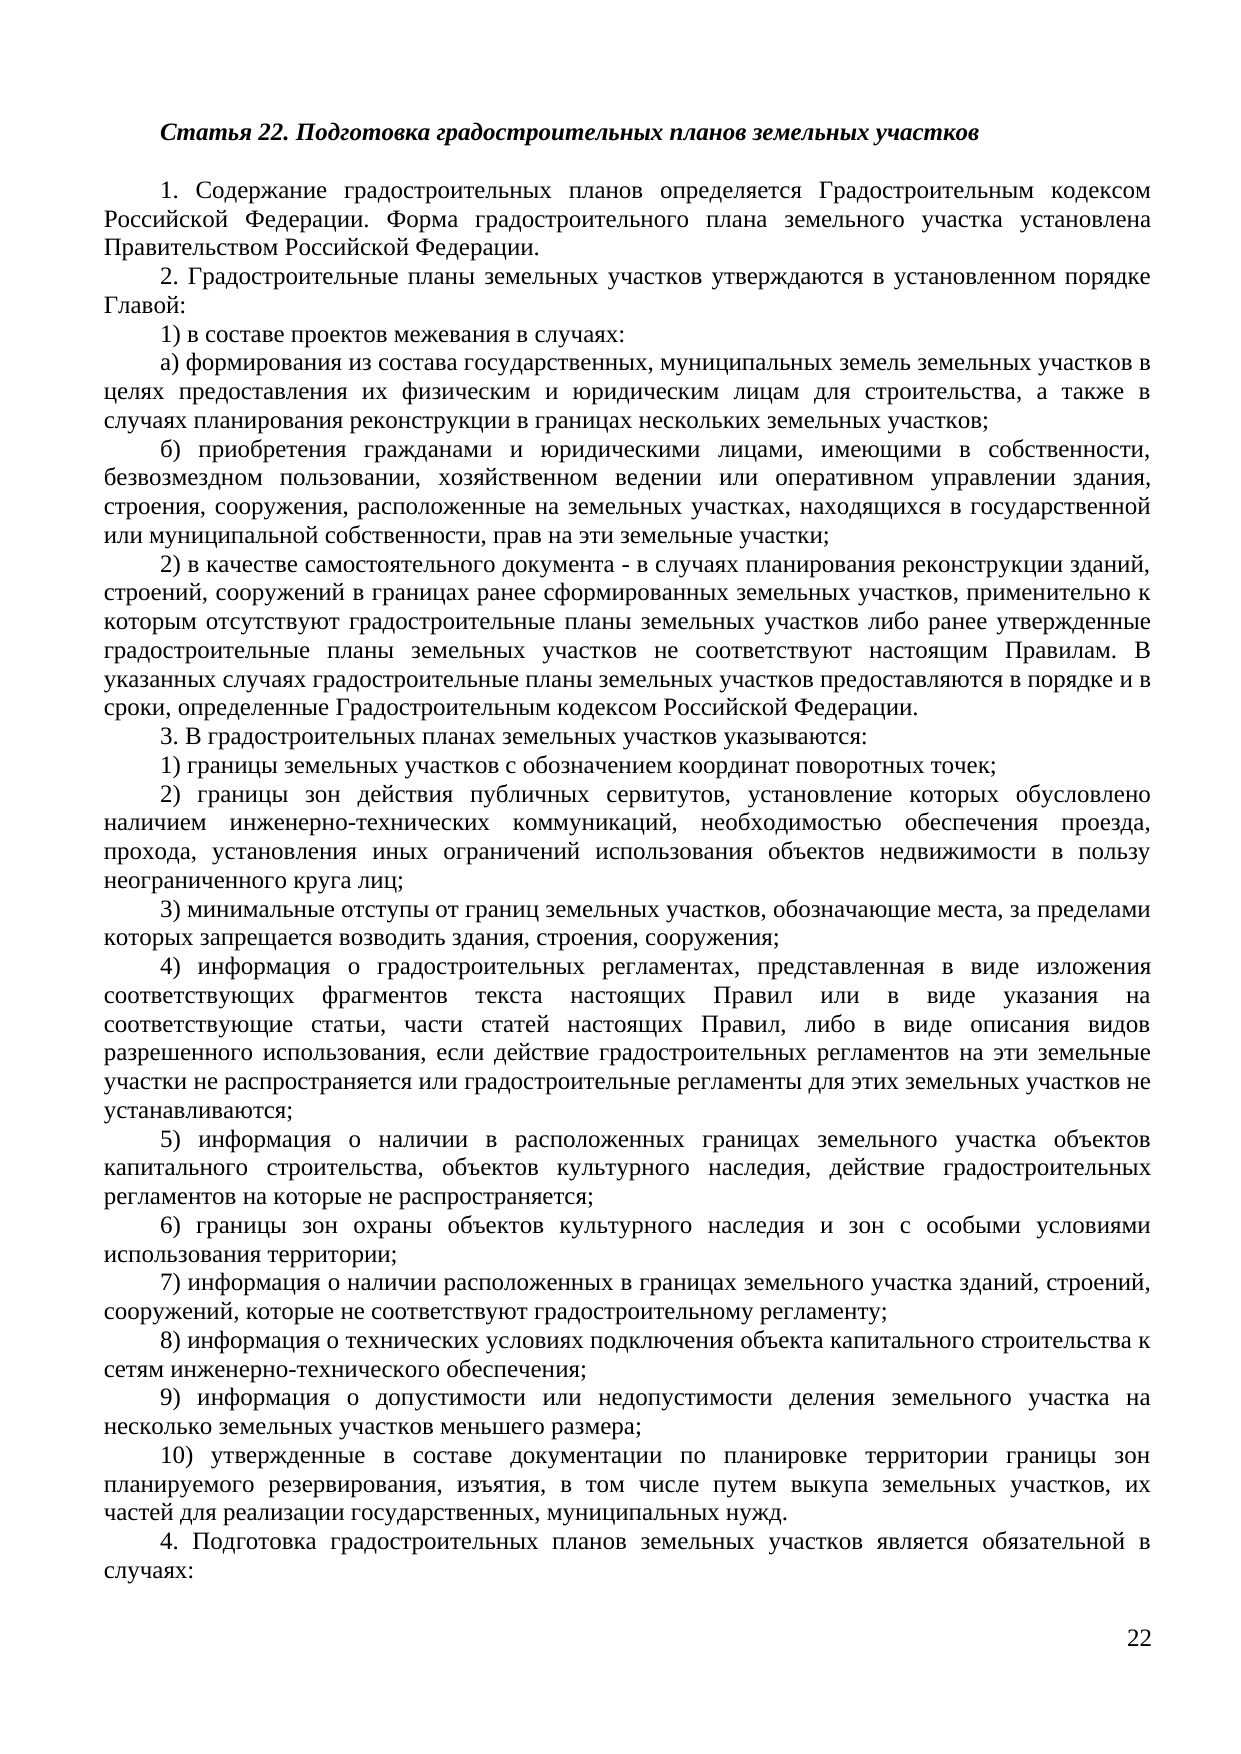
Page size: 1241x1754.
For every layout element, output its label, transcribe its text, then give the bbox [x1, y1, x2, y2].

text 3) минимальные отступы от границ земельных участков, обозначающие места, за пределами которых запрещается возводить здания, строения, сооружения; [103, 894, 1152, 951]
text 3. В градостроительных планах земельных участков указываются: [103, 721, 1152, 750]
text 9) информация о допустимости или недопустимости деления земельного участка на несколько земельных участков меньшего размера; [103, 1382, 1152, 1440]
text 5) информация о наличии в расположенных границах земельного участка объектов капитального строительства, объектов культурного наследия, действие градостроительных регламентов на которые не распространяется; [103, 1124, 1152, 1210]
text 6) границы зон охраны объектов культурного наследия и зон с особыми условиями использования территории; [103, 1210, 1152, 1267]
text 2) в качестве самостоятельного документа - в случаях планирования реконструкции зданий, строений, сооружений в границах ранее сформированных земельных участков, применительно к которым отсутствуют градостроительные планы земельных участков либо ранее утвержденные градостроительные планы земельных участков не соответствуют настоящим Правилам. В указанных случаях градостроительные планы земельных участков предоставляются в порядке и в сроки, определенные Градостроительным кодексом Российской Федерации. [103, 549, 1152, 721]
text 7) информация о наличии расположенных в границах земельного участка зданий, строений, сооружений, которые не соответствуют градостроительному регламенту; [103, 1267, 1152, 1325]
text 4) информация о градостроительных регламентах, представленная в виде изложения соответствующих фрагментов текста настоящих Правил или в виде указания на соответствующие статьи, части статей настоящих Правил, либо в виде описания видов разрешенного использования, если действие градостроительных регламентов на эти земельные участки не распространяется или градостроительные регламенты для этих земельных участков не устанавливаются; [103, 951, 1152, 1124]
text 2. Градостроительные планы земельных участков утверждаются в установленном порядке Главой: [103, 261, 1152, 319]
text 1) границы земельных участков с обозначением координат поворотных точек; [103, 750, 1152, 779]
text а) формирования из состава государственных, муниципальных земель земельных участков в целях предоставления их физическим и юридическим лицам для строительства, а также в случаях планирования реконструкции в границах нескольких земельных участков; [103, 347, 1152, 434]
text 1) в составе проектов межевания в случаях: [103, 319, 1152, 347]
text 2) границы зон действия публичных сервитутов, установление которых обусловлено наличием инженерно-технических коммуникаций, необходимостью обеспечения проезда, прохода, установления иных ограничений использования объектов недвижимости в пользу неограниченного круга лиц; [103, 779, 1152, 894]
text 4. Подготовка градостроительных планов земельных участков является обязательной в случаях: [103, 1526, 1152, 1584]
text б) приобретения гражданами и юридическими лицами, имеющими в собственности, безвозмездном пользовании, хозяйственном ведении или оперативном управлении здания, строения, сооружения, расположенные на земельных участках, находящихся в государственной или муниципальной собственности, прав на эти земельные участки; [103, 434, 1152, 549]
text Статья 22. Подготовка градостроительных планов земельных участков [103, 117, 1152, 146]
text 1. Содержание градостроительных планов определяется Градостроительным кодексом Российской Федерации. Форма градостроительного плана земельного участка установлена Правительством Российской Федерации. [103, 175, 1152, 261]
text 10) утвержденные в составе документации по планировке территории границы зон планируемого резервирования, изъятия, в том числе путем выкупа земельных участков, их частей для реализации государственных, муниципальных нужд. [103, 1440, 1152, 1526]
text 8) информация о технических условиях подключения объекта капитального строительства к сетям инженерно-технического обеспечения; [103, 1325, 1152, 1382]
